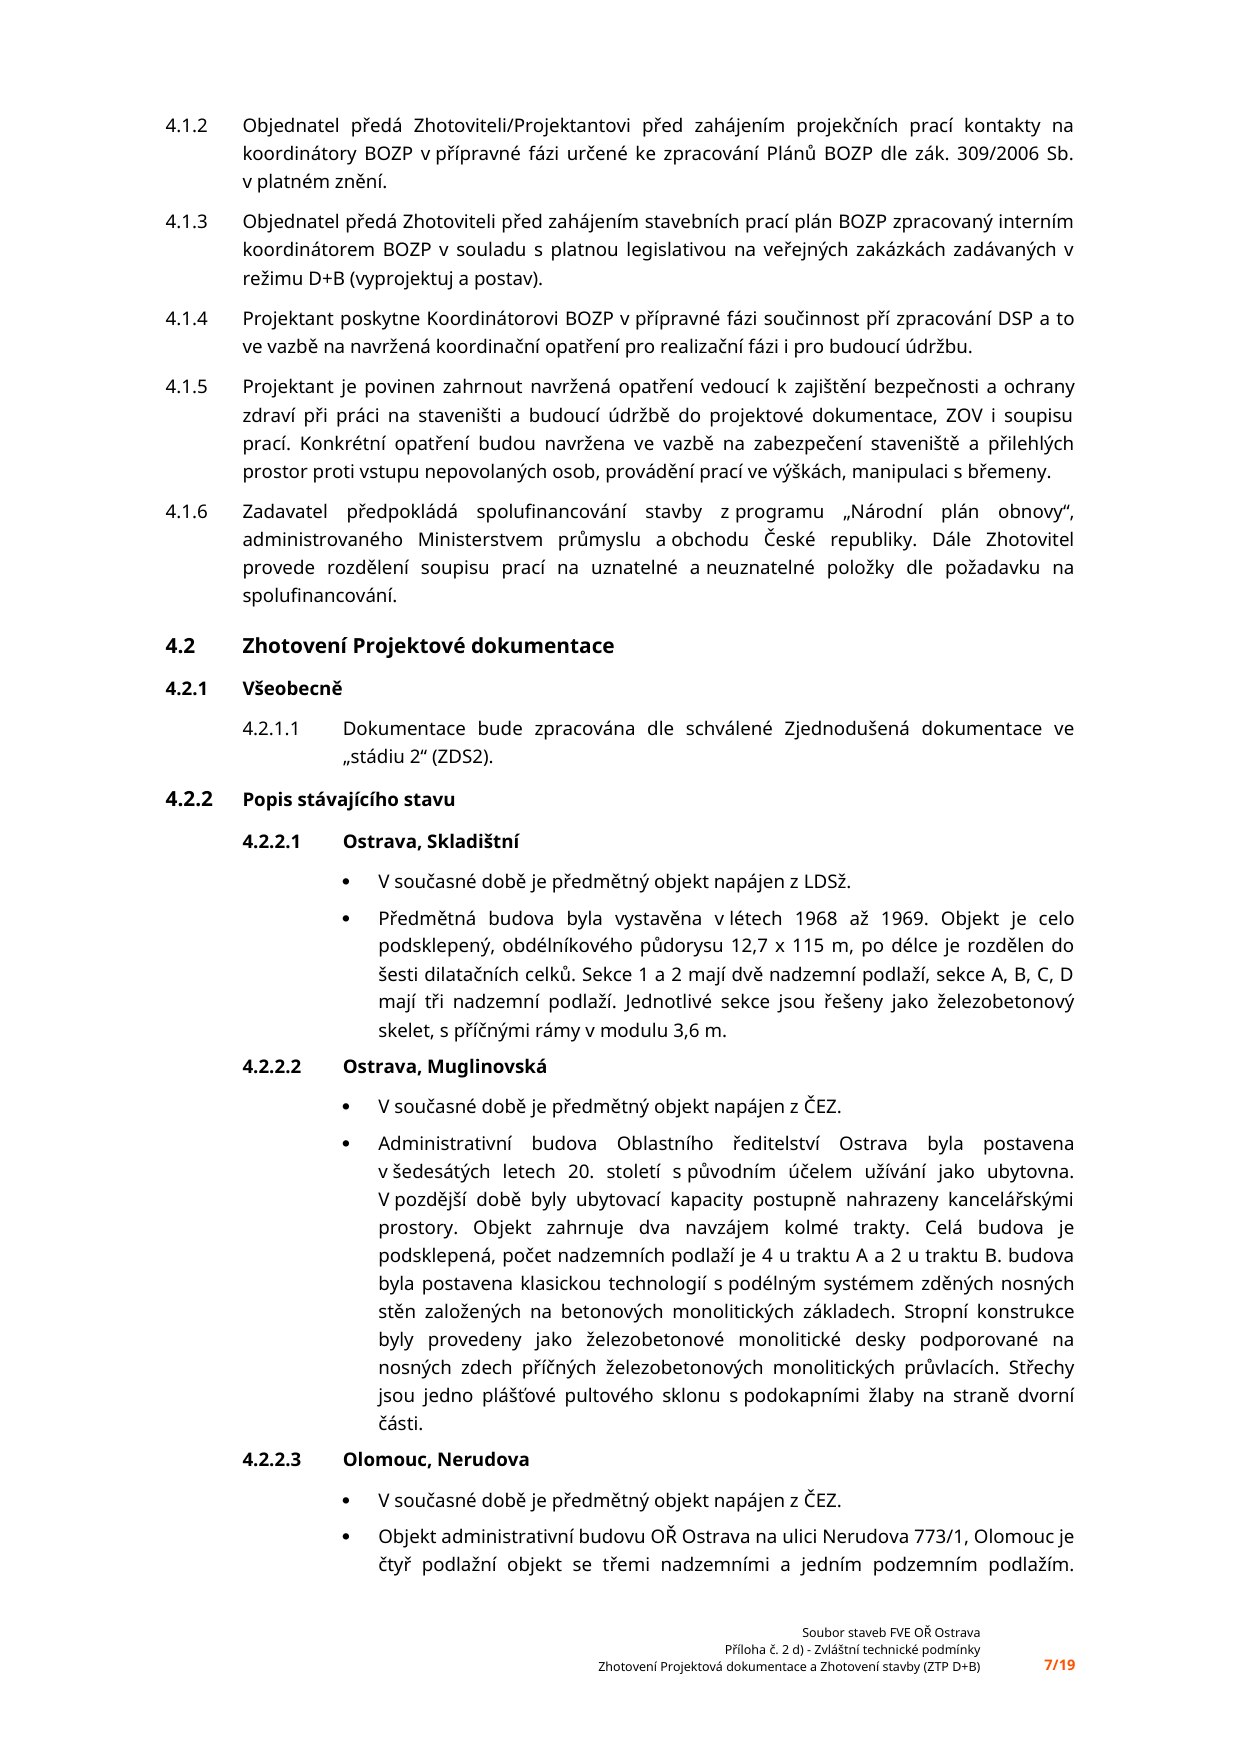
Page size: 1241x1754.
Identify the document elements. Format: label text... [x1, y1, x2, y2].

text Olomouc, Nerudova [242, 1447, 1075, 1472]
text V současné době je předmětný objekt napájen z ČEZ. [343, 1094, 1075, 1119]
text Objednatel předá Zhotoviteli/Projektantovi před zahájením projekčních prací kontakty na koordinátory BOZP v přípravné fázi určené ke zpracování Plánů BOZP dle zák. 309/2006 Sb. v platném znění. [165, 112, 1075, 194]
text Projektant je povinen zahrnout navržená opatření vedoucí k zajištění bezpečnosti a ochrany zdraví při práci na staveništi a budoucí údržbě do projektové dokumentace, ZOV i soupisu prací. Konkrétní opatření budou navržena ve vazbě na zabezpečení staveniště a přilehlých prostor proti vstupu nepovolaných osob, provádění prací ve výškách, manipulaci s břemeny. [165, 374, 1075, 483]
text Ostrava, Skladištní [242, 828, 1075, 853]
text Všeobecně [165, 675, 1075, 701]
text V současné době je předmětný objekt napájen z ČEZ. [343, 1487, 1075, 1513]
text Zadavatel předpokládá spolufinancování stavby z programu „Národní plán obnovy“, administrovaného Ministerstvem průmyslu a obchodu České republiky. Dále Zhotovitel provede rozdělení soupisu prací na uznatelné a neuznatelné položky dle požadavku na spolufinancování. [165, 498, 1075, 608]
text Projektant poskytne Koordinátorovi BOZP v přípravné fázi součinnost pří zpracování DSP a to ve vazbě na navržená koordinační opatření pro realizační fázi i pro budoucí údržbu. [165, 305, 1075, 359]
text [343, 1523, 1075, 1577]
text Dokumentace bude zpracována dle schválené Zjednodušená dokumentace ve „stádiu 2“ (ZDS2). [242, 716, 1075, 769]
text Zhotovení Projektové dokumentace [165, 631, 1075, 660]
text Předmětná budova byla vystavěna v létech 1968 až 1969. Objekt je celo podsklepený, obdélníkového půdorysu 12,7 x 115 m, po délce je rozdělen do šesti dilatačních celků. Sekce 1 a 2 mají dvě nadzemní podlaží, sekce A, B, C, D mají tři nadzemní podlaží. Jednotlivé sekce jsou řešeny jako železobetonový skelet, s příčnými rámy v modulu 3,6 m. [343, 905, 1075, 1042]
text V současné době je předmětný objekt napájen z LDSž. [343, 868, 1075, 894]
text Objednatel předá Zhotoviteli před zahájením stavebních prací plán BOZP zpracovaný interním koordinátorem BOZP v souladu s platnou legislativou na veřejných zakázkách zadávaných v režimu D+B (vyprojektuj a postav). [165, 209, 1075, 290]
text Administrativní budova Oblastního ředitelství Ostrava byla postavena v šedesátých letech 20. století s původním účelem užívání jako ubytovna. V pozdější době byly ubytovací kapacity postupně nahrazeny kancelářskými prostory. Objekt zahrnuje dva navzájem kolmé trakty. Celá budova je podsklepená, počet nadzemních podlaží je 4 u traktu A a 2 u traktu B. budova byla postavena klasickou technologií s podélným systémem zděných nosných stěn založených na betonových monolitických základech. Stropní konstrukce byly provedeny jako železobetonové monolitické desky podporované na nosných zdech příčných železobetonových monolitických průvlacích. Střechy jsou jedno plášťové pultového sklonu s podokapními žlaby na straně dvorní části. [343, 1130, 1075, 1436]
text Ostrava, Muglinovská [242, 1053, 1075, 1079]
text Popis stávajícího stavu [165, 784, 1075, 813]
